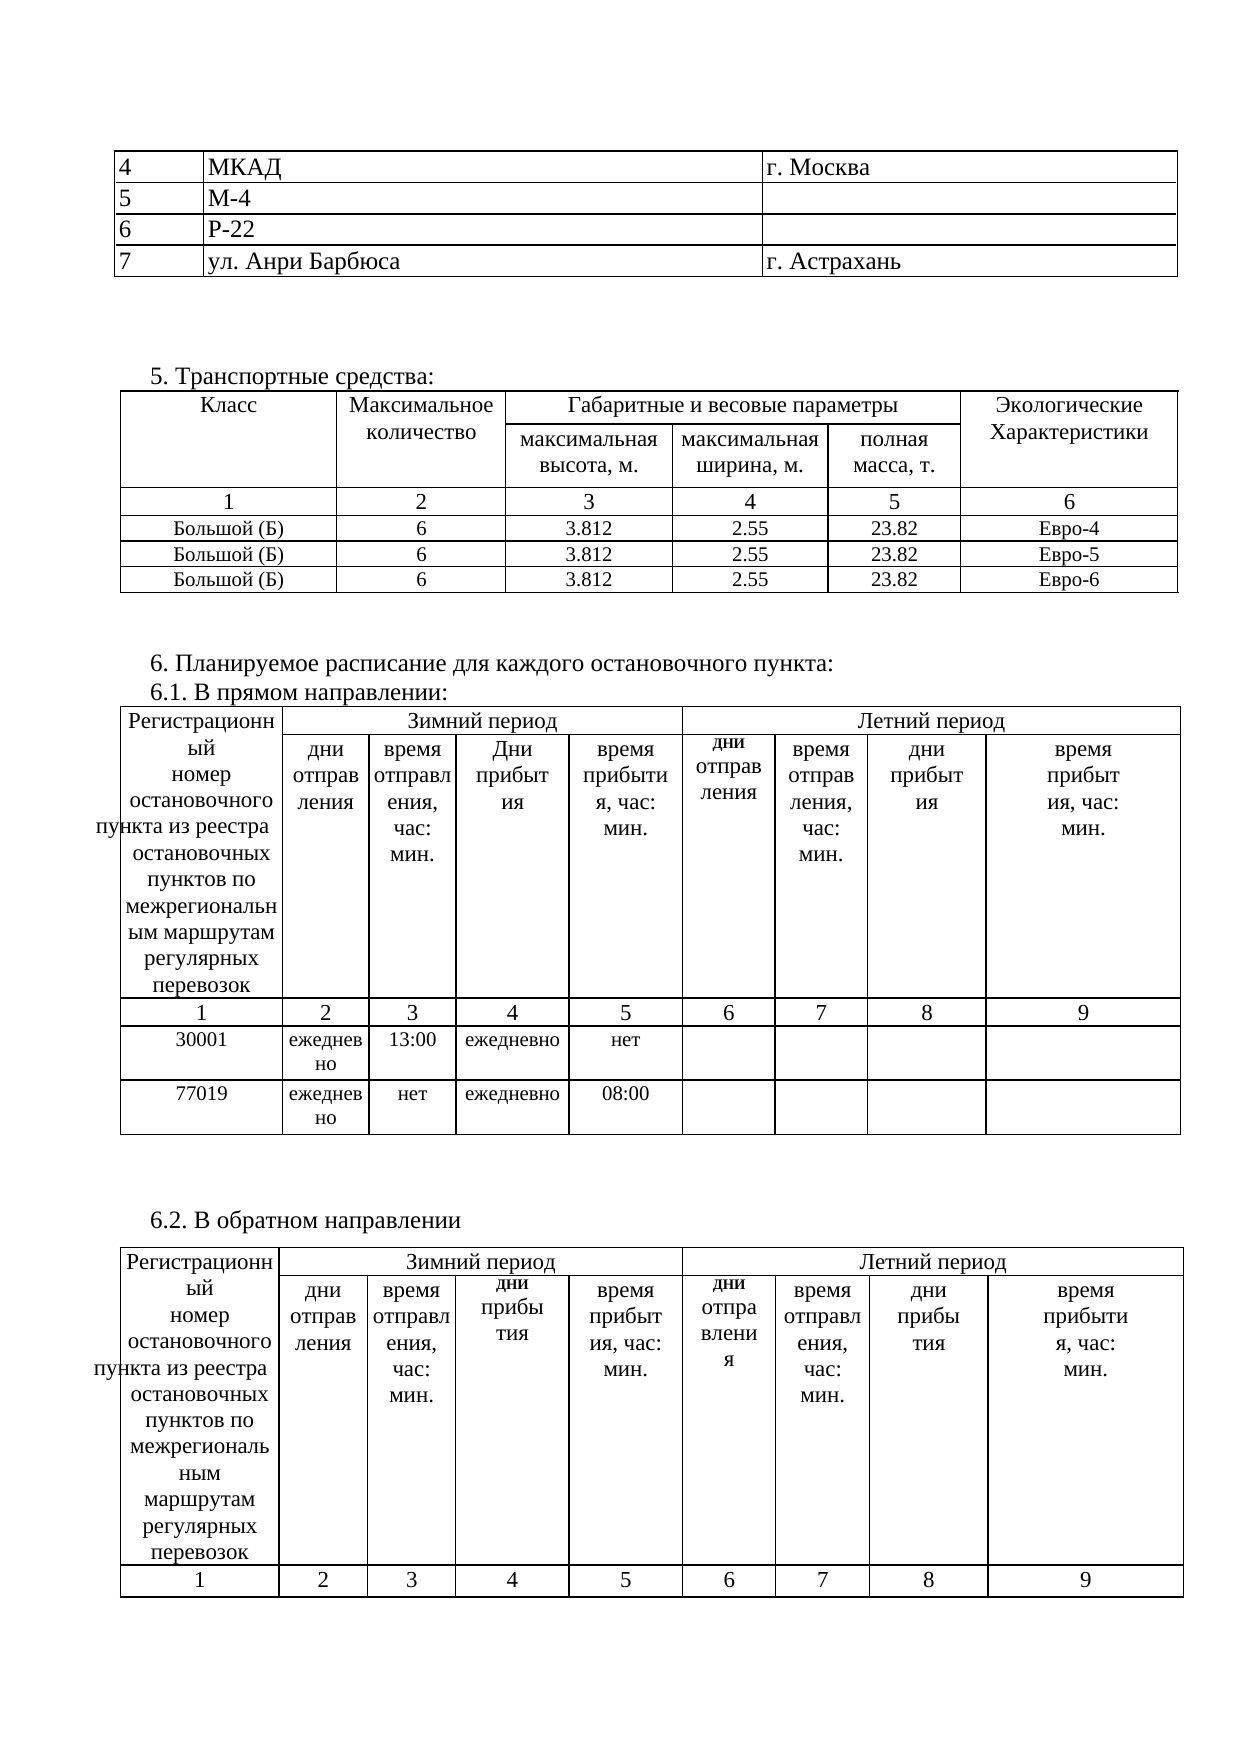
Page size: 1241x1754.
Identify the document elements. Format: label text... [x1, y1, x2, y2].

table_cell 3.812 [506, 567, 672, 591]
table_cell Большой (Б) [121, 516, 336, 540]
table_cell Евро-6 [961, 567, 1177, 591]
table_cell время отправ ления, час: мин. [776, 735, 867, 997]
table_cell ежедневно [283, 1027, 368, 1079]
table_cell максимальная ширина, м. [673, 425, 827, 487]
table_cell время прибыти я, час: мин. [570, 735, 682, 997]
table_cell время отправл ения, час: мин. [370, 735, 455, 997]
table_cell 1 [121, 488, 336, 514]
table_cell 4 [115, 152, 203, 181]
table_cell 3 [370, 999, 455, 1025]
table_cell дни отправ ления [283, 735, 368, 997]
table_cell 3 [506, 488, 672, 514]
table_cell 5 [829, 488, 960, 514]
table_cell 23.82 [829, 516, 960, 540]
table_cell 8 [870, 1566, 987, 1596]
table_cell 9 [987, 999, 1180, 1025]
table_cell 2.55 [673, 516, 827, 540]
table_cell 6 [115, 214, 203, 244]
table_cell г. Москва [763, 152, 1177, 181]
table_cell [763, 213, 1177, 244]
table_cell 5 [570, 1566, 682, 1596]
table_cell ежедневно [457, 1081, 568, 1134]
table_cell ежедневно [457, 1027, 568, 1079]
table_cell 2 [337, 488, 505, 514]
table_cell ДНИ прибы тия [456, 1276, 568, 1564]
table_cell М-4 [204, 183, 762, 213]
table_cell 6 [961, 488, 1177, 514]
table_cell время отправл ения, час: мин. [368, 1276, 455, 1564]
table_cell 6 [337, 567, 505, 591]
table_header Летний период [683, 1248, 1183, 1274]
table_cell 2.55 [673, 542, 827, 566]
table_cell 1 [121, 1566, 278, 1596]
table_header Летний период [683, 707, 1180, 733]
table_header Габаритные и весовые параметры [506, 392, 960, 423]
table_header Максимальное количество [337, 392, 505, 487]
table_cell [868, 1027, 985, 1079]
table_cell максимальная высота, м. [506, 425, 672, 487]
table_cell 08:00 [570, 1081, 682, 1134]
table_cell 3.812 [506, 516, 672, 540]
table_cell [763, 181, 1177, 213]
table_cell 7 [776, 999, 867, 1025]
text 6. Планируемое расписание для каждого остановочного пункта: [150, 648, 1090, 677]
table_cell [776, 1027, 867, 1079]
table_cell 9 [989, 1566, 1183, 1596]
table_cell 6 [337, 516, 505, 540]
table_cell [868, 1081, 985, 1134]
table_cell 3.812 [506, 542, 672, 566]
table_cell 4 [456, 1566, 568, 1596]
table_cell дни прибы тия [870, 1276, 987, 1564]
table_cell ул. Анри Барбюса [204, 246, 762, 276]
table_cell [683, 1081, 774, 1134]
table_cell 6 [683, 999, 774, 1025]
table_header Класс [121, 392, 336, 487]
table_cell Большой (Б) [121, 567, 336, 591]
table_cell 6 [337, 542, 505, 566]
table_cell нет [370, 1081, 455, 1134]
table_cell 7 [115, 245, 203, 276]
table_header Зимний период [283, 707, 682, 733]
table_cell [683, 1027, 774, 1079]
table_cell время отправл ения, час: мин. [776, 1276, 869, 1564]
table_cell 3 [368, 1566, 455, 1596]
table_cell 1 [121, 999, 282, 1025]
text 6.2. В обратном направлении [150, 1205, 1090, 1234]
table_cell 5 [115, 183, 203, 213]
table_cell Евро-4 [961, 516, 1177, 540]
table_cell 2 [280, 1566, 367, 1596]
table_cell г. Астрахань [763, 244, 1177, 276]
table_cell время прибыт ия, час: мин. [987, 735, 1180, 997]
table_cell ежедневно [283, 1081, 368, 1134]
table_cell [987, 1081, 1180, 1134]
table_cell 8 [868, 999, 985, 1025]
table_cell [776, 1081, 867, 1134]
table_cell Дни прибыт ия [457, 735, 568, 997]
table_cell 2.55 [673, 567, 827, 591]
table_cell [987, 1027, 1180, 1079]
table_cell 7 [776, 1566, 869, 1596]
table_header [121, 1248, 278, 1564]
table_cell Евро-5 [961, 542, 1177, 566]
table_header Зимний период [280, 1248, 682, 1274]
table_cell 4 [673, 488, 827, 514]
table_cell нет [570, 1027, 682, 1079]
table_cell ДНИ отправ ления [683, 735, 774, 997]
table_cell 23.82 [829, 542, 960, 566]
table_cell время прибыт ия, час: мин. [570, 1276, 682, 1564]
table_cell Большой (Б) [121, 542, 336, 566]
table_cell 6 [683, 1566, 775, 1596]
table_cell 13:00 [370, 1027, 455, 1079]
text 6.1. В прямом направлении: [150, 677, 1090, 706]
table_cell 77019 [121, 1081, 282, 1134]
table_cell 30001 [121, 1027, 282, 1079]
text 5. Транспортные средства: [150, 361, 1090, 390]
table_cell 4 [457, 999, 568, 1025]
table_cell время прибыти я, час: мин. [989, 1276, 1183, 1564]
table_cell 2 [283, 999, 368, 1025]
table_cell дни прибыт ия [868, 735, 985, 997]
table_header Регистрационный номер остановочного пункта из реестра остановочных пунктов по межрегиональным маршрутам регулярных перевозок [121, 707, 282, 997]
table_header Экологические Характеристики [961, 392, 1177, 487]
table_cell дни отправ ления [280, 1276, 367, 1564]
table_cell 5 [570, 999, 682, 1025]
table_cell полная масса, т. [829, 425, 960, 487]
table_cell Р-22 [204, 215, 762, 244]
table_cell МКАД [204, 152, 762, 181]
table_cell ДНИ отпра влени я [683, 1276, 775, 1564]
table_cell 23.82 [829, 567, 960, 591]
